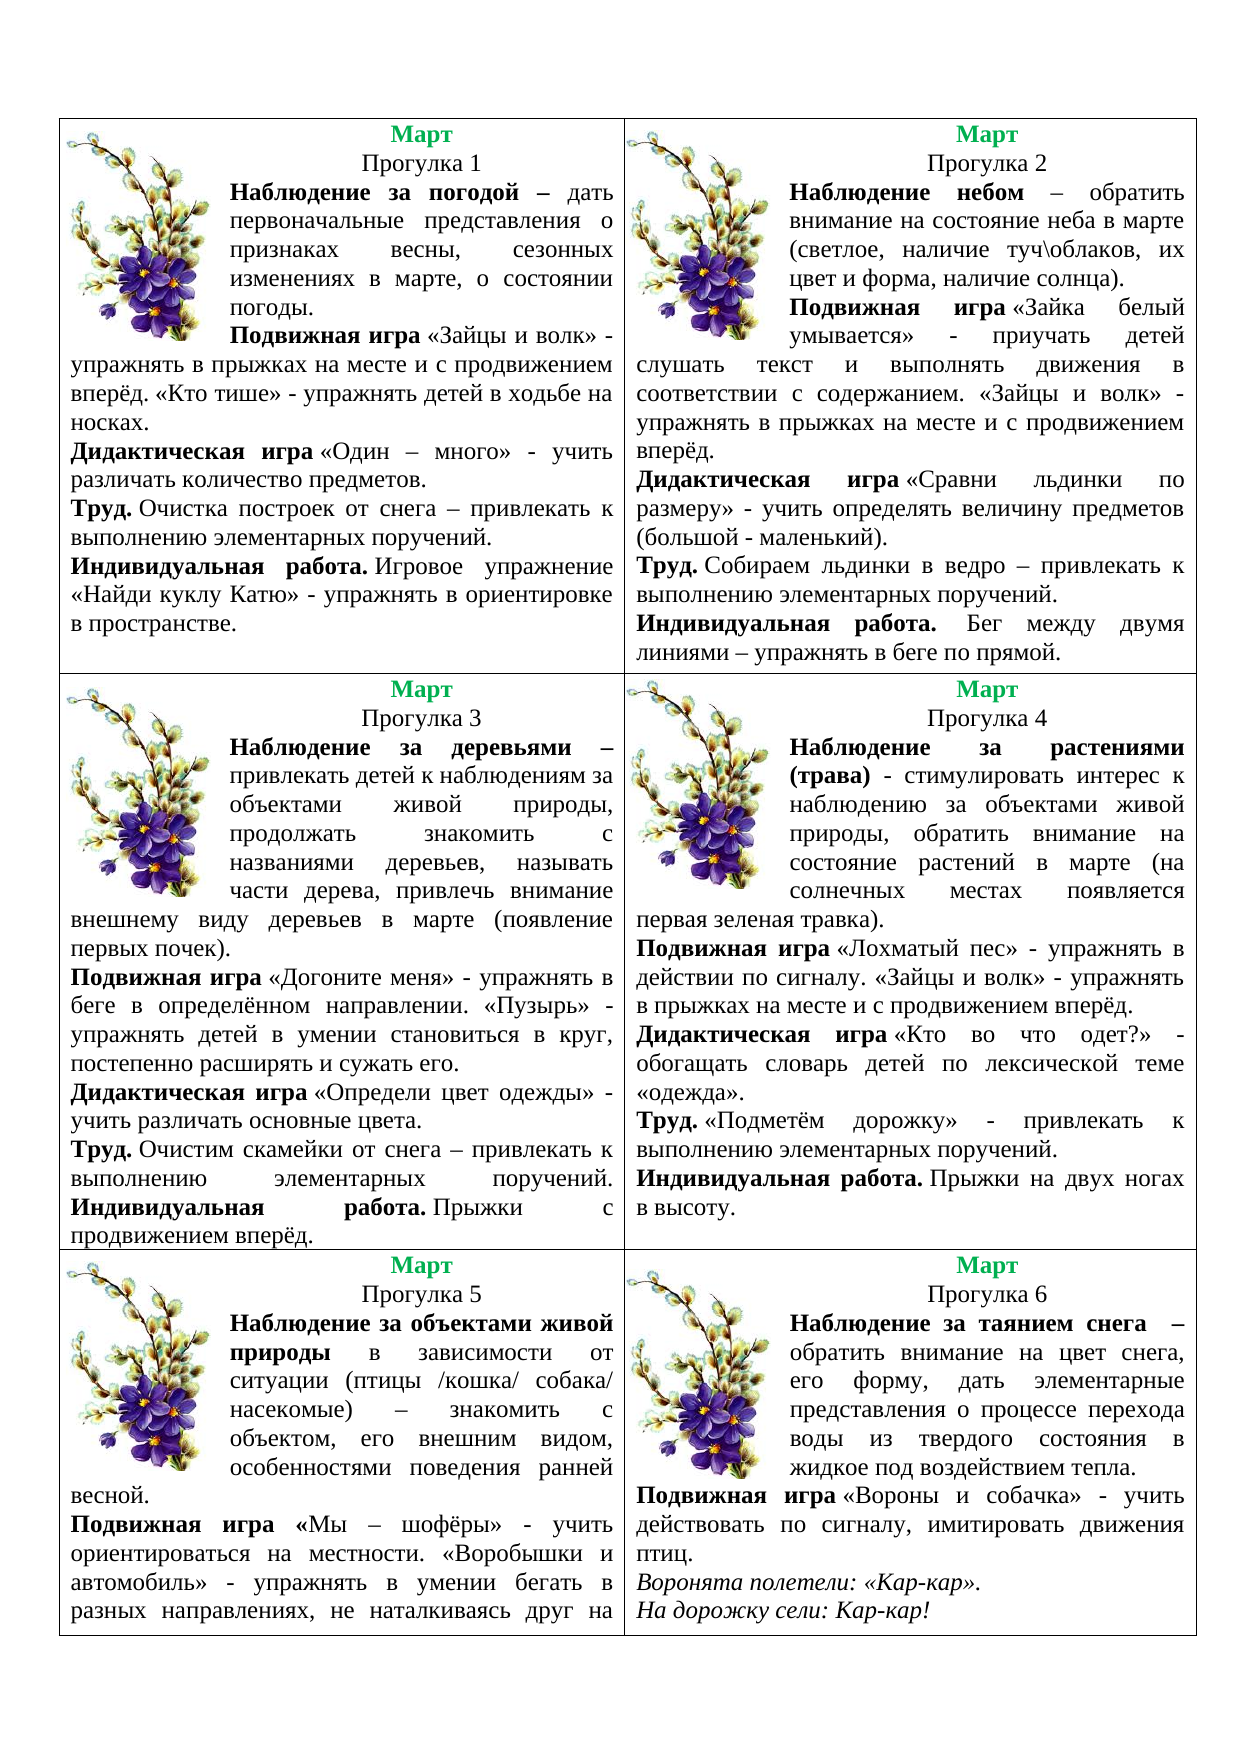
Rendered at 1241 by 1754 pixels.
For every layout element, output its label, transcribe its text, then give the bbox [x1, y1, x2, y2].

picture [65, 131, 211, 341]
picture [625, 1269, 771, 1479]
table_header Март Прогулка 2 Наблюдение небом – обратить внимание на состояние неба в марте (светлое, наличие туч\облаков, их цвет и форма, наличие солнца). Подвижная игра «Зайка белый умывается» - приучать детей слушать текст и выполнять движения в соответствии с содержанием. «Зайцы и волк» - упражнять в прыжках на месте и с продвижением вперёд. Дидактическая игра «Сравни льдинки по размеру» - учить определять величину предметов (большой - маленький). Труд. Собираем льдинки в ведро – привлекать к выполнению элементарных поручений. Индивидуальная работа. Бег между двумя линиями – упражнять в беге по прямой. [625, 119, 1196, 673]
picture [625, 679, 771, 889]
table_cell Март Прогулка 4 Наблюдение за растениями (трава) - стимулировать интерес к наблюдению за объектами живой природы, обратить внимание на состояние растений в марте (на солнечных местах появляется первая зеленая травка). Подвижная игра «Лохматый пес» - упражнять в действии по сигналу. «Зайцы и волк» - упражнять в прыжках на месте и с продвижением вперёд. Дидактическая игра «Кто во что одет?» - обогащать словарь детей по лексической теме «одежда». Труд. «Подметём дорожку» - привлекать к выполнению элементарных поручений. Индивидуальная работа. Прыжки на двух ногах в высоту. [625, 674, 1196, 1249]
picture [65, 1261, 211, 1471]
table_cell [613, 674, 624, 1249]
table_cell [60, 1250, 624, 1635]
picture [625, 130, 771, 340]
table_header Март Прогулка 1 Наблюдение за погодой – дать первоначальные представления о признаках весны, сезонных изменениях в марте, о состоянии погоды. Подвижная игра «Зайцы и волк» - упражнять в прыжках на месте и с продвижением вперёд. «Кто тише» - упражнять детей в ходьбе на носках. Дидактическая игра «Один – много» - учить различать количество предметов. Труд. Очистка построек от снега – привлекать к выполнению элементарных поручений. Индивидуальная работа. Игровое упражнение «Найди куклу Катю» - упражнять в ориентировке в пространстве. [60, 119, 624, 673]
picture [65, 687, 211, 897]
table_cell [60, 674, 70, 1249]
